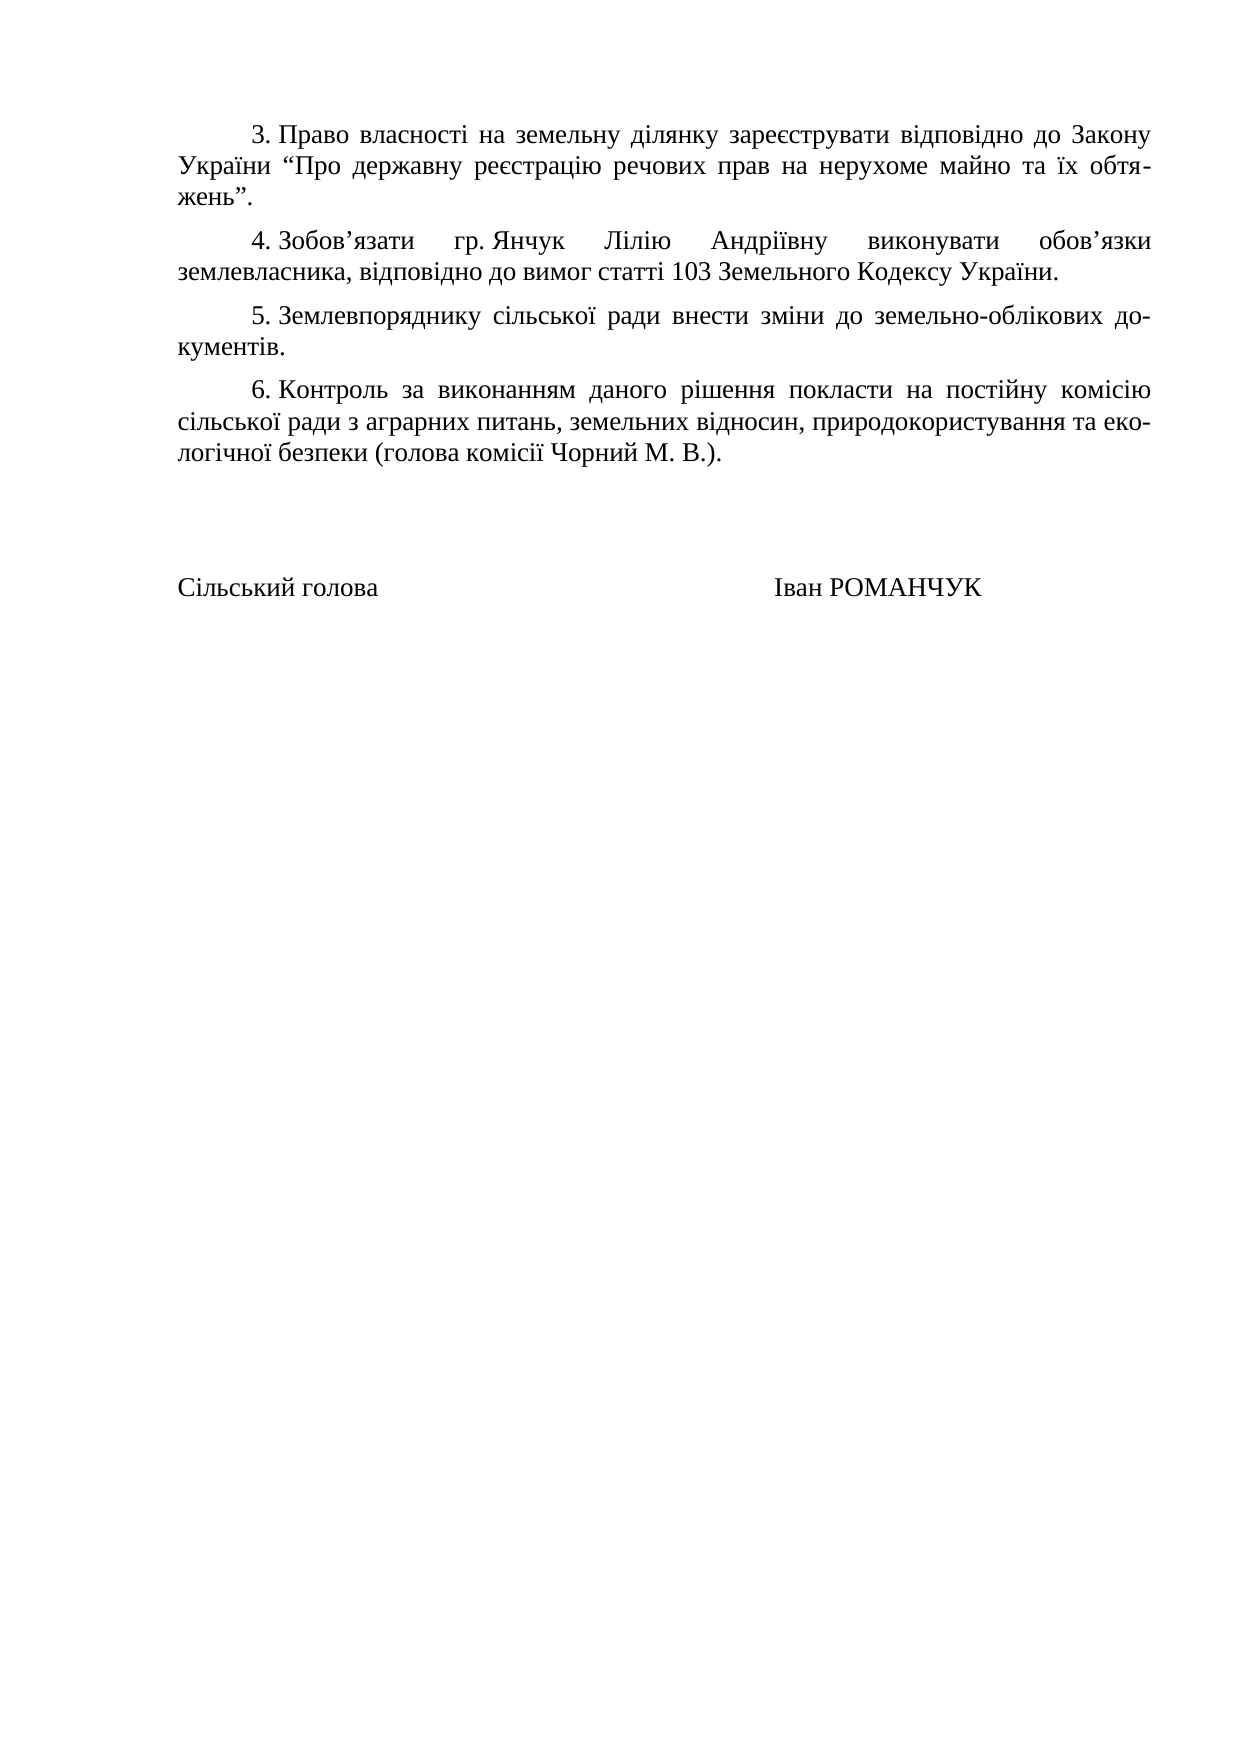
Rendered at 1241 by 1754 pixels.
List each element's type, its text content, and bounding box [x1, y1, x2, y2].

text Сільський голова Іван РОМАНЧУК [177, 571, 1152, 603]
text 5. Землевпоряднику сільської ради внести зміни до земельно-облікових до-кументів. [177, 299, 1152, 361]
text 3. Право власності на земельну ділянку зареєструвати відповідно до Закону України “Про державну реєстрацію речових прав на нерухоме майно та їх обтя-жень”. [177, 118, 1152, 212]
text 4. Зобов’язати гр. Янчук Лілію Андріївну виконувати обов’язки землевласника, відповідно до вимог статті 103 Земельного Кодексу України. [177, 224, 1152, 286]
text 6. Контроль за виконанням даного рішення покласти на постійну комісію сільської ради з аграрних питань, земельних відносин, природокористування та еко-логічної безпеки (голова комісії Чорний М. В.). [177, 374, 1152, 467]
